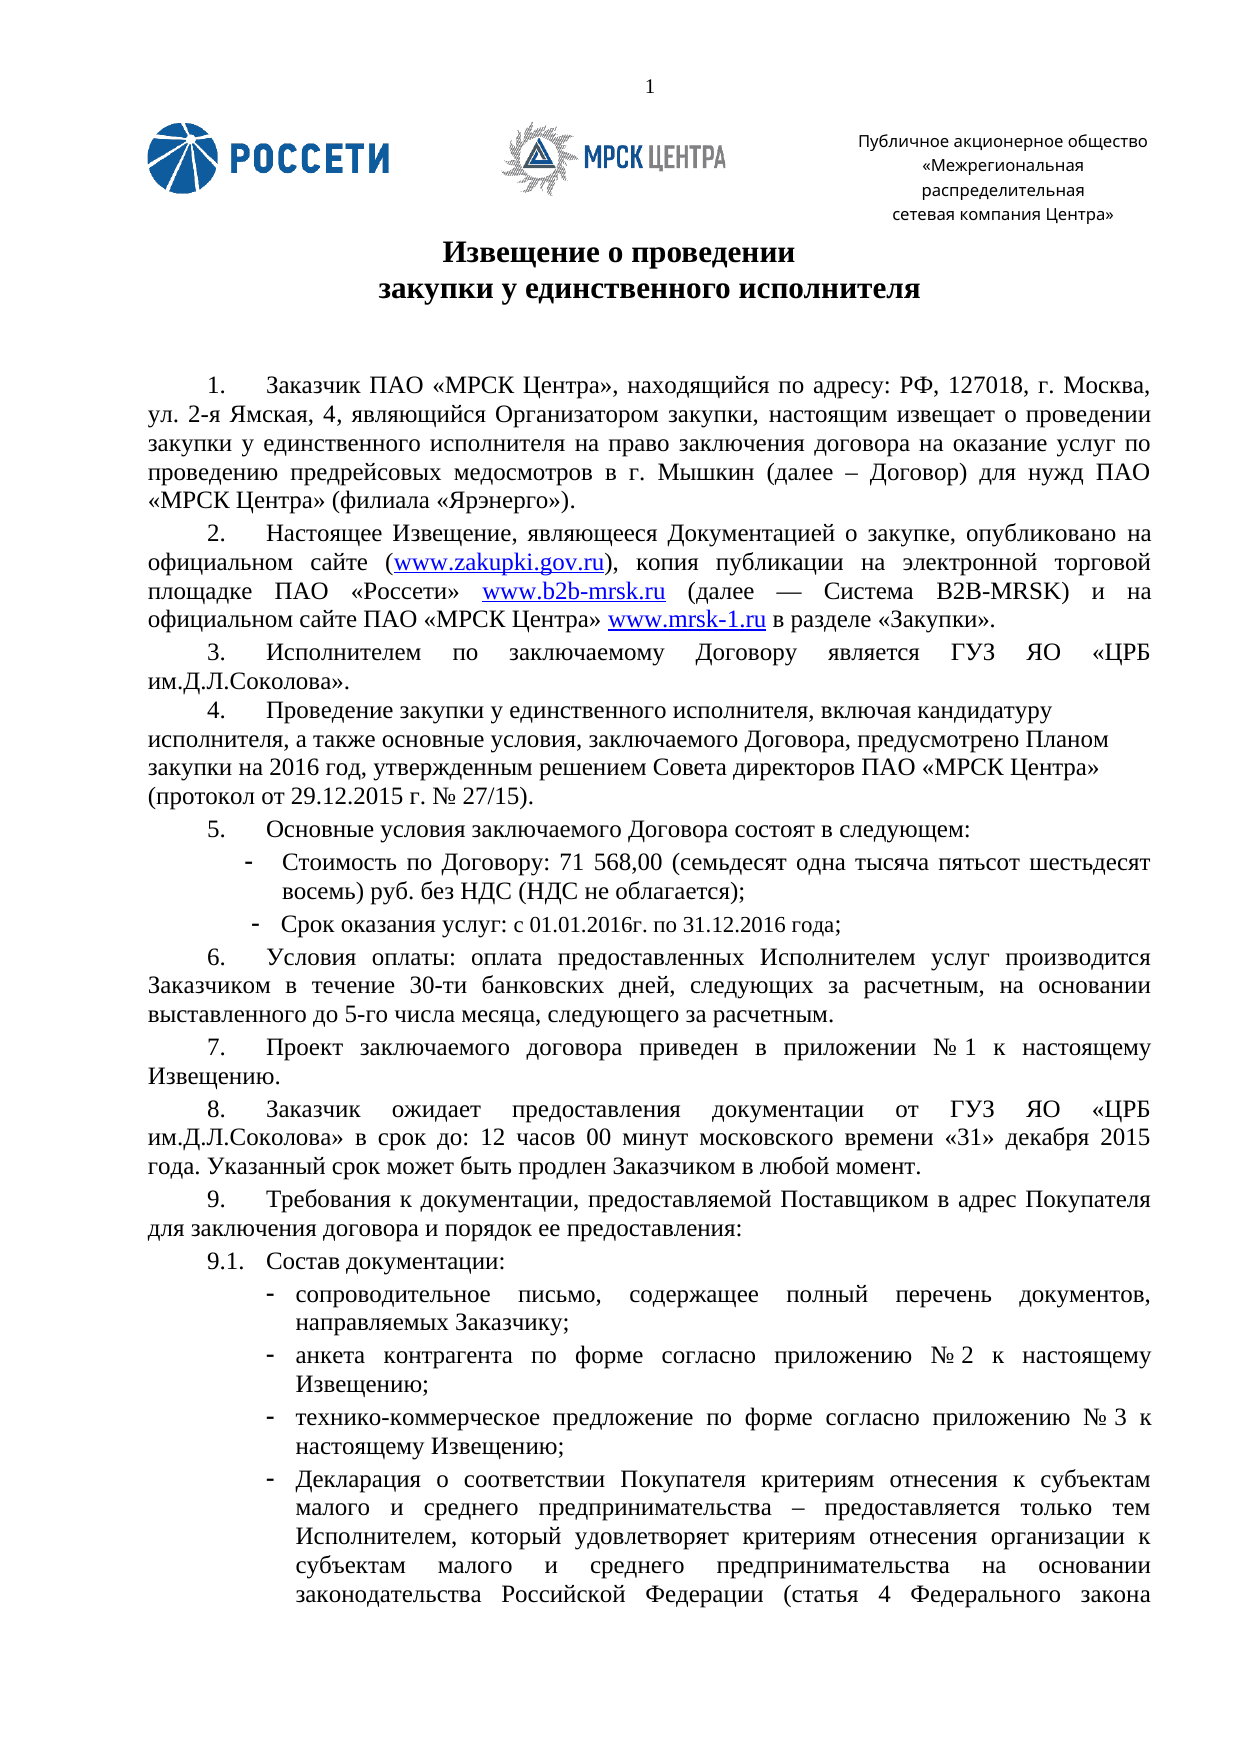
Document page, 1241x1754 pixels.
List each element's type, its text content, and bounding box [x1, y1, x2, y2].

list Проект заключаемого договора приведен в приложении № 1 к настоящему Извещению. [148, 1032, 1152, 1089]
list Заказчик ожидает предоставления документации от ГУЗ ЯО «ЦРБ им.Д.Л.Соколова» в срок до: 12 часов 00 минут московского времени «31» декабря 2015 года. Указанный срок может быть продлен Заказчиком в любой момент. [148, 1094, 1152, 1180]
list Срок оказания услуг: с 01.01.2016г. по 31.12.2016 года; [251, 909, 1152, 937]
list Настоящее Извещение, являющееся Документацией о закупке, опубликовано на официальном сайте (www.zakupki.gov.ru), копия публикации на электронной торговой площадке ПАО «Россети» www.b2b-mrsk.ru (далее — Система B2B-MRSK) и на официальном сайте ПАО «МРСК Центра» www.mrsk-1.ru в разделе «Закупки». [148, 518, 1152, 633]
list Состав документации: [148, 1246, 1152, 1274]
list технико-коммерческое предложение по форме согласно приложению № 3 к настоящему Извещению; [266, 1402, 1152, 1459]
list Основные условия заключаемого Договора состоят в следующем: [148, 814, 1152, 843]
list Требования к документации, предоставляемой Поставщиком в адрес Покупателя для заключения договора и порядок ее предоставления: [148, 1184, 1152, 1242]
picture [147, 122, 726, 196]
list Заказчик ПАО «МРСК Центра», находящийся по адресу: РФ, . Москва, ул. 2-я Ямская, 4, являющийся Организатором закупки, настоящим извещает о проведении закупки у единственного исполнителя на право заключения договора на оказание услуг по проведению предрейсовых медосмотров в г. Мышкин (далее – Договор) для нужд ПАО «МРСК Центра» (филиала «Ярэнерго»). [148, 370, 1152, 514]
list сопроводительное письмо, содержащее полный перечень документов, направляемых Заказчику; [266, 1279, 1152, 1336]
list Исполнителем по заключаемому Договору является ГУЗ ЯО «ЦРБ им.Д.Л.Соколова». [148, 637, 1152, 695]
text Извещение о проведении закупки у единственного исполнителя [148, 234, 1152, 306]
list Проведение закупки у единственного исполнителя, включая кандидатуру исполнителя, а также основные условия, заключаемого Договора, предусмотрено Планом закупки на 2016 год, утвержденным решением Совета директоров ПАО «МРСК Центра» (протокол от 29.12.2015 г. № 27/15). [148, 695, 1152, 810]
list Стоимость по Договору: 71 568,00 (семьдесят одна тысяча пятьсот шестьдесят восемь) руб. без НДС (НДС не облагается); [244, 847, 1152, 904]
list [266, 1464, 1152, 1607]
list Условия оплаты: оплата предоставленных Исполнителем услуг производится Заказчиком в течение 30-ти банковских дней, следующих за расчетным, на основании выставленного до 5-го числа месяца, следующего за расчетным. [148, 942, 1152, 1028]
list анкета контрагента по форме согласно приложению № 2 к настоящему Извещению; [266, 1340, 1152, 1398]
